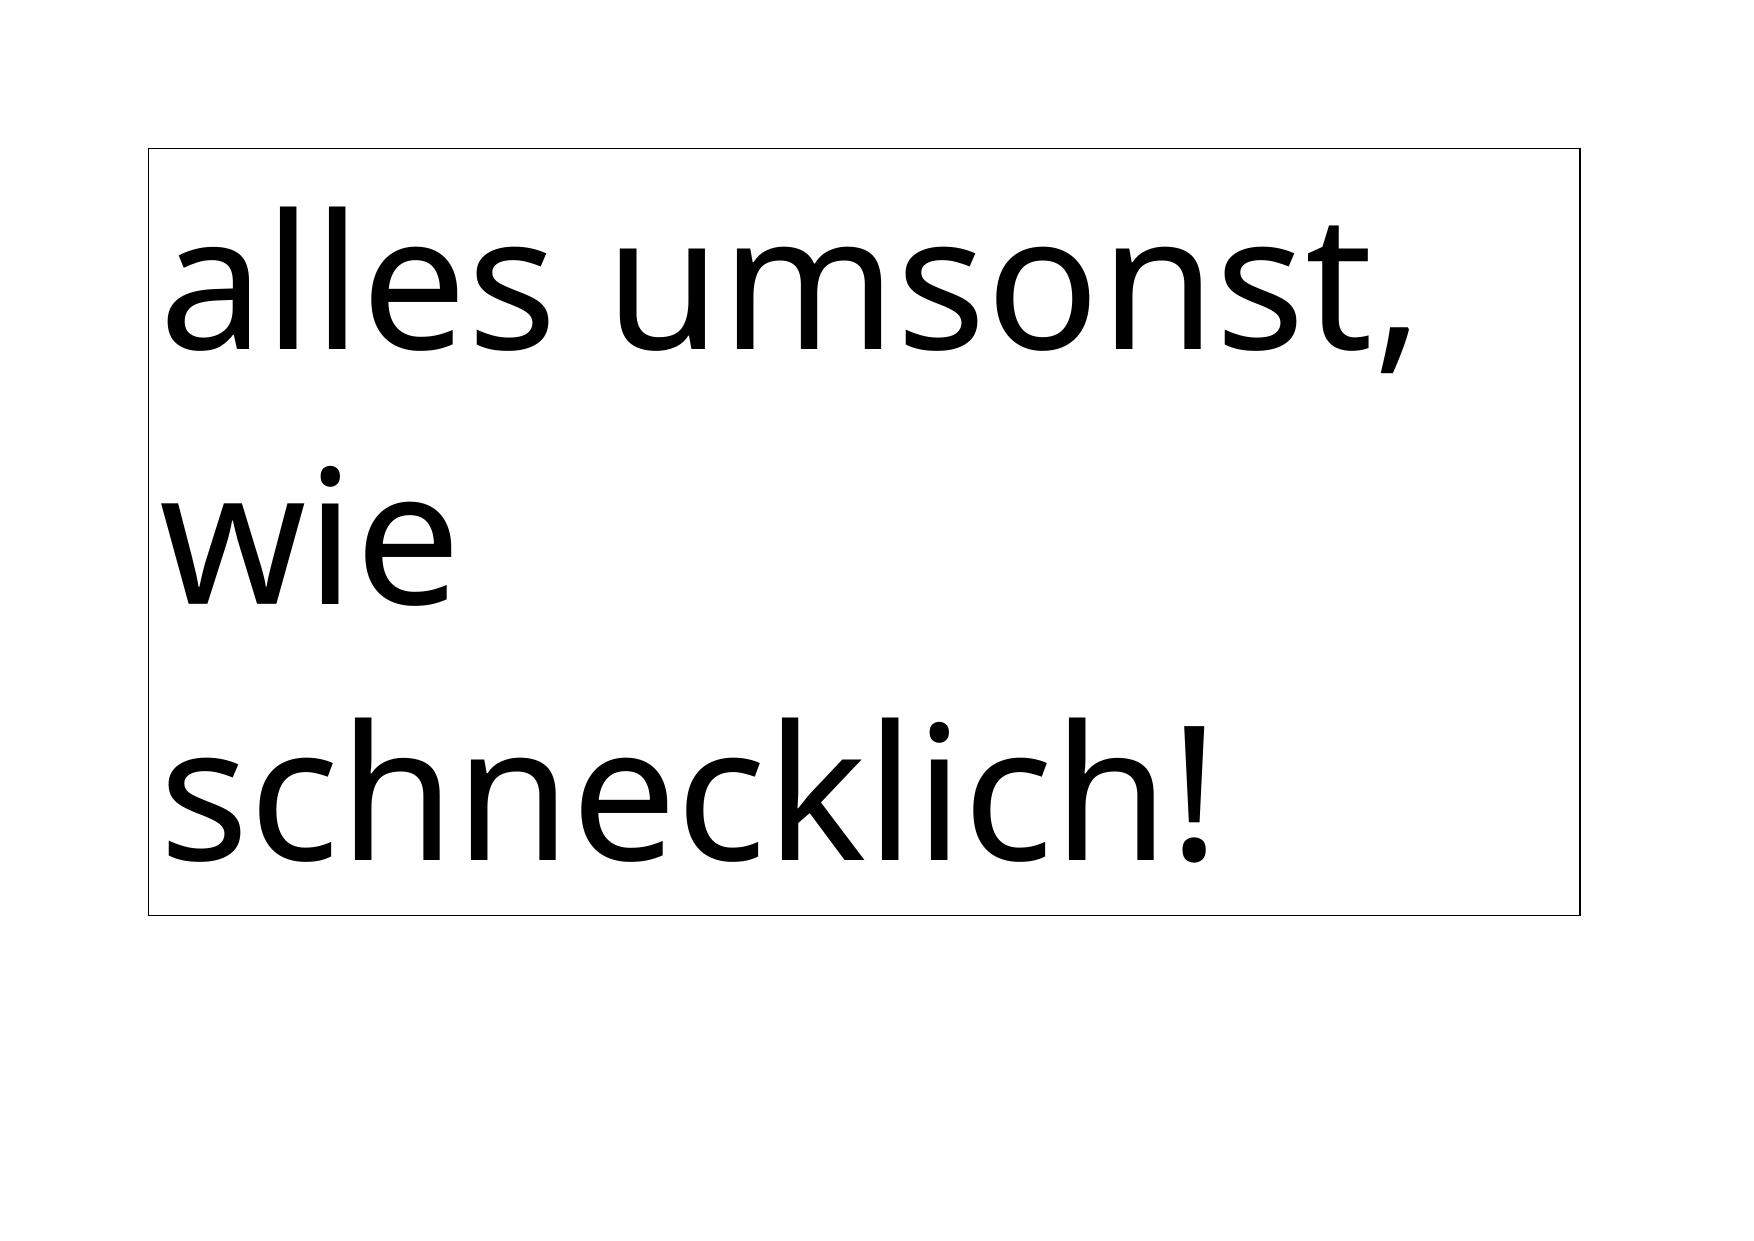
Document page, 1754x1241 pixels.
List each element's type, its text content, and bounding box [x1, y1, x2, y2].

table_cell alles umsonst, wie schnecklich! [149, 149, 1579, 915]
